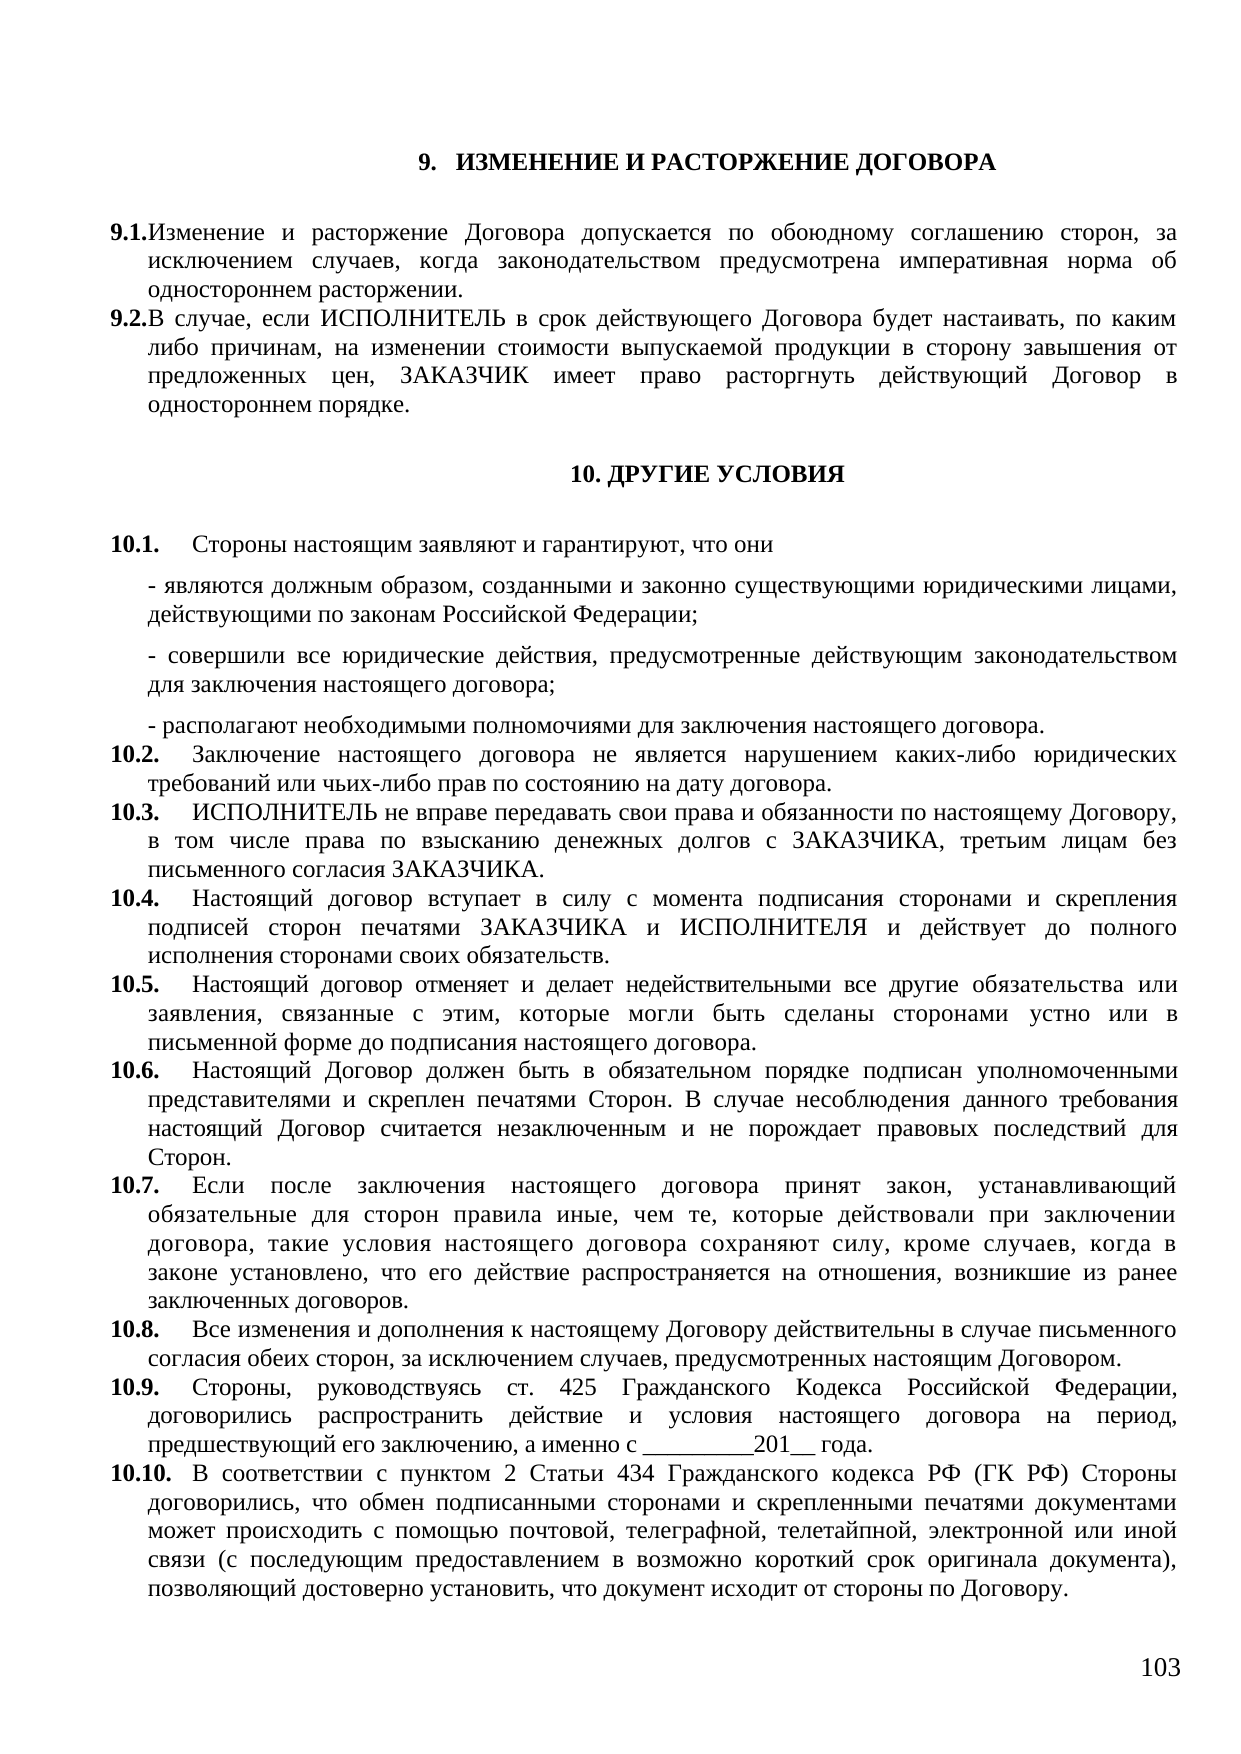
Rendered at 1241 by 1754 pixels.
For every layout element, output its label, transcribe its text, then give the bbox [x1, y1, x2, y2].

text - располагают необходимыми полномочиями для заключения настоящего договора. [148, 711, 1178, 739]
list В соответствии с пунктом 2 Статьи 434 Гражданского кодекса РФ (ГК РФ) Стороны договорились, что обмен подписанными сторонами и скрепленными печатями документами может происходить с помощью почтовой, телеграфной, телетайпной, электронной или иной связи (с последующим предоставлением в возможно короткий срок оригинала документа), позволяющий достоверно установить, что документ исходит от стороны по Договору. [110, 1458, 1178, 1602]
list Все изменения и дополнения к настоящему Договору действительны в случае письменного согласия обеих сторон, за исключением случаев, предусмотренных настоящим Договором. [110, 1314, 1178, 1372]
list Заключение настоящего договора не является нарушением каких-либо юридических требований или чьих-либо прав по состоянию на дату договора. [110, 739, 1178, 797]
text - совершили все юридические действия, предусмотренные действующим законодательством для заключения настоящего договора; [148, 641, 1178, 698]
list Стороны, руководствуясь ст. 425 Гражданского Кодекса Российской Федерации, договорились распространить действие и условия настоящего договора на период, предшествующий его заключению, а именно с _________201__ года. [110, 1372, 1178, 1458]
list Настоящий договор вступает в силу с момента подписания сторонами и скрепления подписей сторон печатями ЗАКАЗЧИКА и ИСПОЛНИТЕЛЯ и действует до полного исполнения сторонами своих обязательств. [110, 883, 1178, 969]
list Если после заключения настоящего договора принят закон, устанавливающий обязательные для сторон правила иные, чем те, которые действовали при заключении договора, такие условия настоящего договора сохраняют силу, кроме случаев, когда в законе установлено, что его действие распространяется на отношения, возникшие из ранее заключенных договоров. [110, 1171, 1178, 1314]
text - являются должным образом, созданными и законно существующими юридическими лицами, действующими по законам Российской Федерации; [148, 571, 1178, 628]
list ИСПОЛНИТЕЛЬ не вправе передавать свои права и обязанности по настоящему Договору, в том числе права по взысканию денежных долгов с ЗАКАЗЧИКА, третьим лицам без письменного согласия ЗАКАЗЧИКА. [110, 797, 1178, 883]
list В случае, если ИСПОЛНИТЕЛЬ в срок действующего Договора будет настаивать, по каким либо причинам, на изменении стоимости выпускаемой продукции в сторону завышения от предложенных цен, ЗАКАЗЧИК имеет право расторгнуть действующий Договор в одностороннем порядке. [110, 303, 1178, 418]
list ДРУГИЕ УСЛОВИЯ [236, 459, 1178, 488]
list ИЗМЕНЕНИЕ И РАСТОРЖЕНИЕ ДОГОВОРА [236, 147, 1178, 176]
list Настоящий договор отменяет и делает недействительными все другие обязательства или заявления, связанные с этим, которые могли быть сделаны сторонами устно или в письменной форме до подписания настоящего договора. [110, 969, 1178, 1056]
list Настоящий Договор должен быть в обязательном порядке подписан уполномоченными представителями и скреплен печатями Сторон. В случае несоблюдения данного требования настоящий Договор считается незаключенным и не порождает правовых последствий для Сторон. [110, 1056, 1178, 1171]
list Изменение и расторжение Договора допускается по обоюдному соглашению сторон, за исключением случаев, когда законодательством предусмотрена императивная норма об одностороннем расторжении. [110, 217, 1178, 303]
list Стороны настоящим заявляют и гарантируют, что они [110, 529, 1178, 558]
